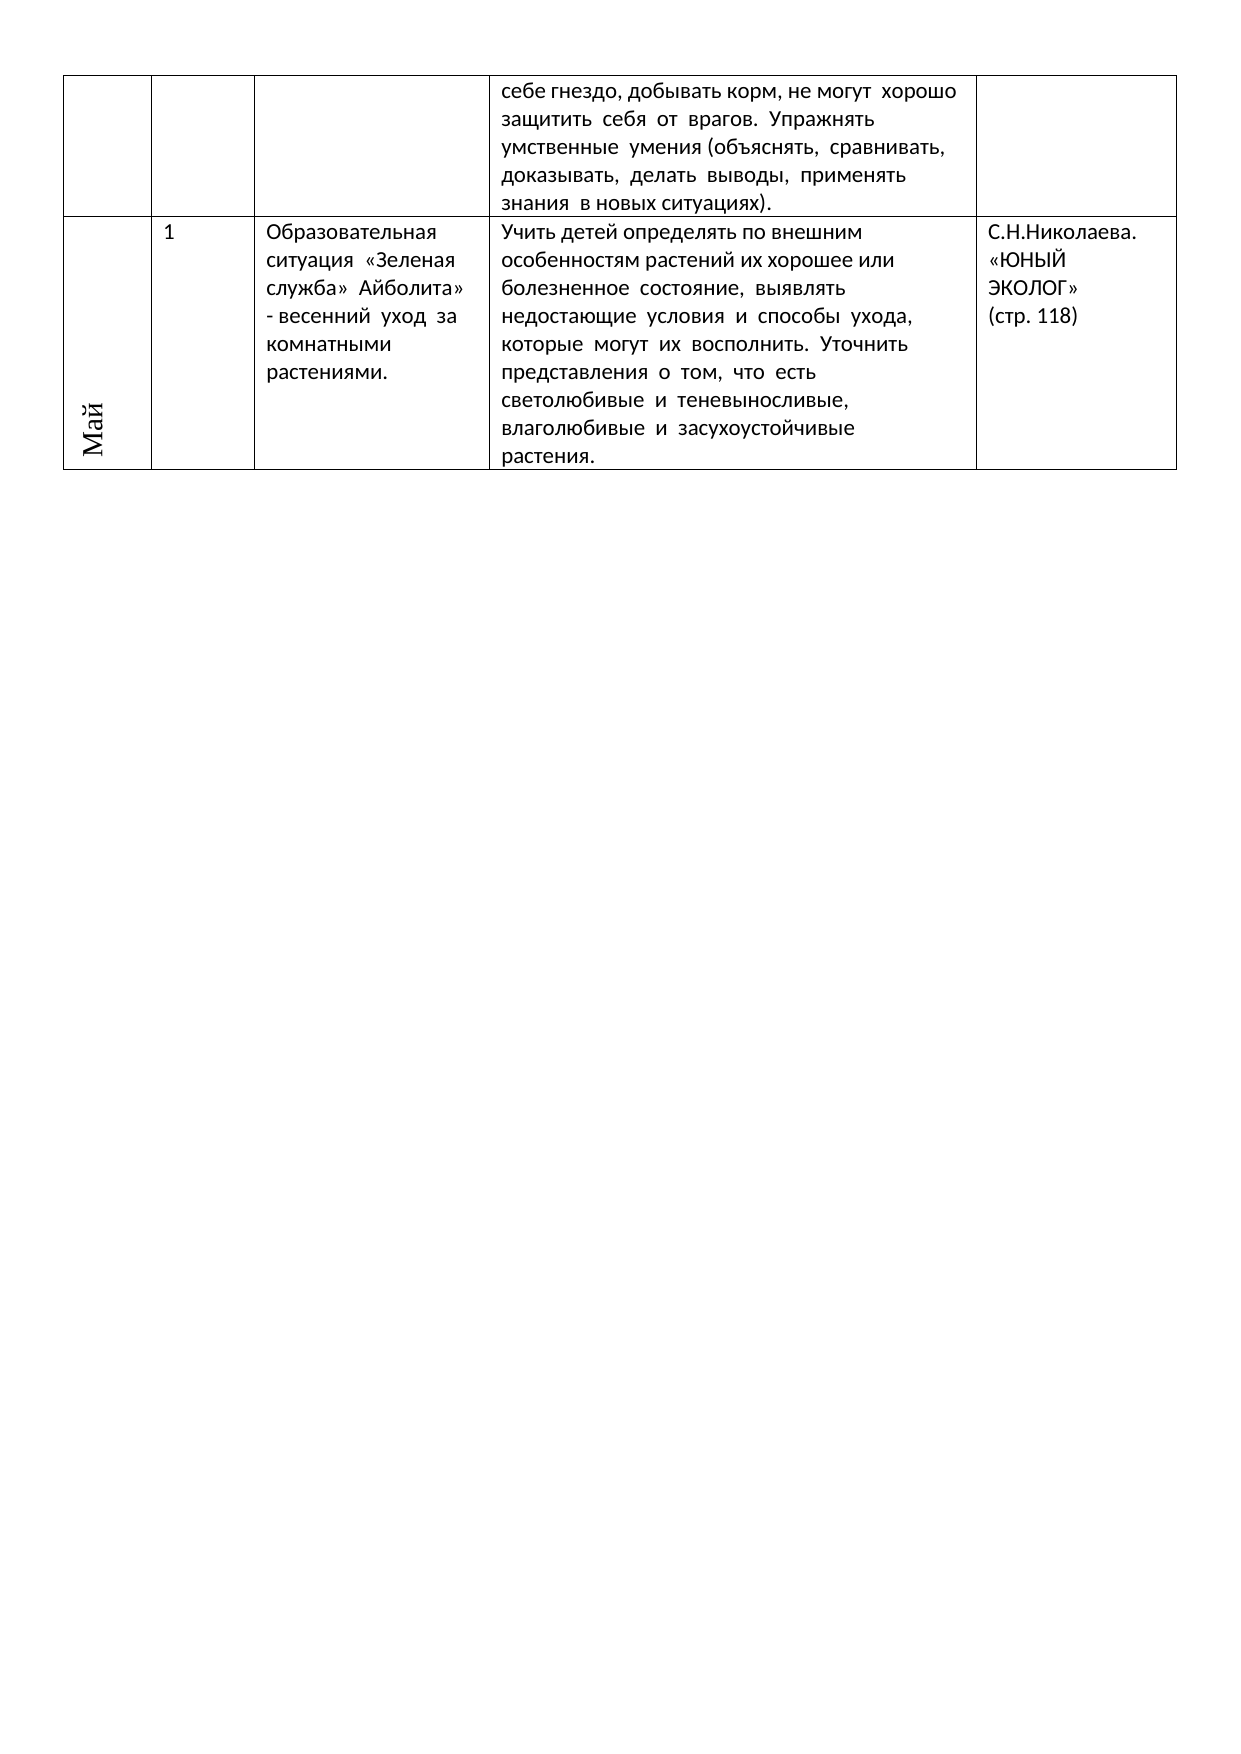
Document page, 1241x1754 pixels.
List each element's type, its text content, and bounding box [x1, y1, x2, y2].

table_cell Образовательная ситуация «Зеленая служба» Айболита» - весенний уход за комнатными растениями. [255, 217, 489, 469]
table_cell Май [64, 217, 151, 469]
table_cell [255, 76, 489, 216]
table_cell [490, 76, 976, 216]
table_cell Учить детей определять по внешним особенностям растений их хорошее или болезненное состояние, выявлять недостающие условия и способы ухода, которые могут их восполнить. Уточнить представления о том, что есть светолюбивые и теневыносливые, влаголюбивые и засухоустойчивые растения. [490, 217, 976, 469]
table_cell 4 [152, 76, 254, 216]
table_cell 1 [152, 217, 254, 469]
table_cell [977, 76, 1176, 216]
table_cell С.Н.Николаева. «ЮНЫЙ ЭКОЛОГ» (стр. 118) [977, 217, 1176, 469]
